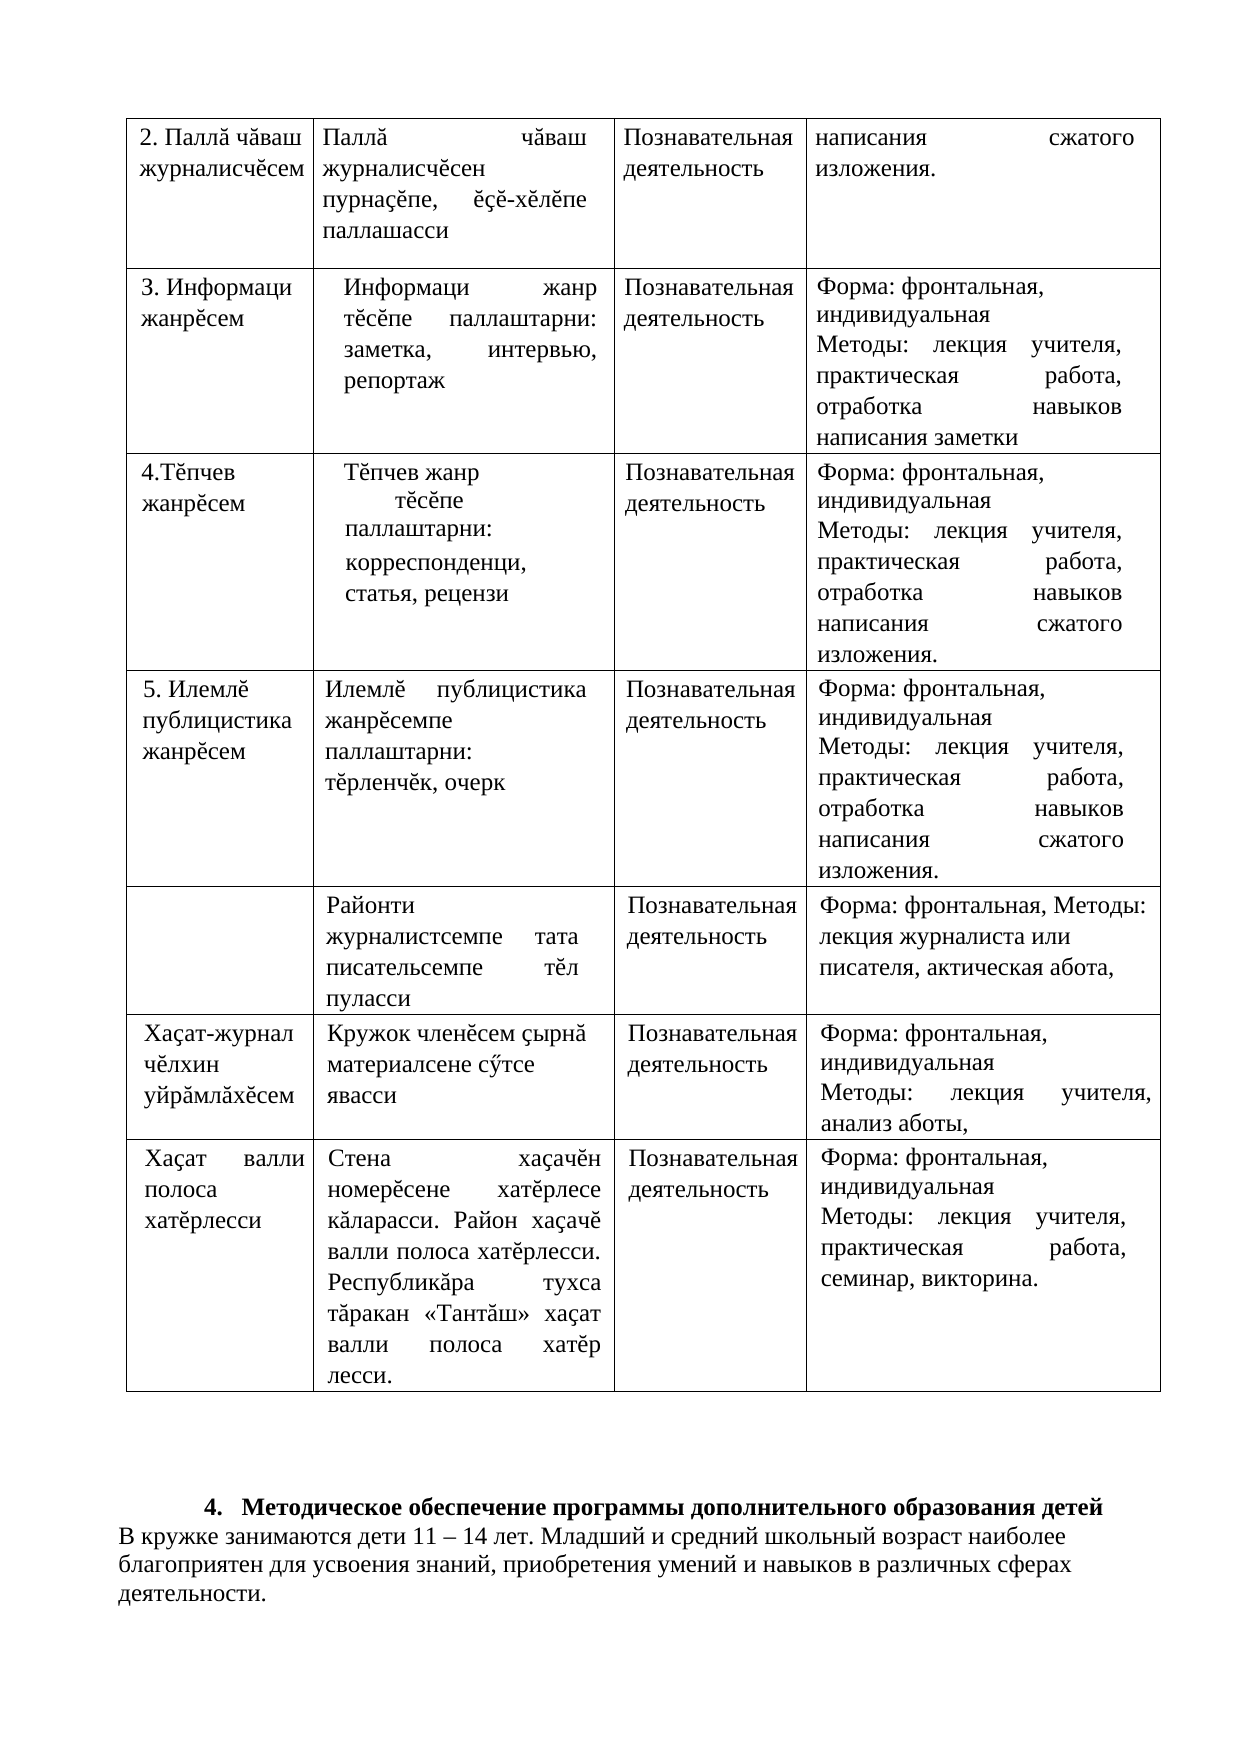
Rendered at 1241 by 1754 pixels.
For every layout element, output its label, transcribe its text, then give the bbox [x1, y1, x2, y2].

table_cell 2. Паллă чăваш журналисчĕсем [127, 119, 313, 268]
table_cell Познавательная деятельность [615, 1140, 806, 1391]
table_cell 5. Илемлĕ публицистика жанрĕсем [127, 671, 313, 886]
table_cell З. Информаци жанрĕсем [127, 269, 313, 453]
table_cell 4.Тĕпчев жанрĕсем [127, 454, 313, 670]
table_cell Форма: фронтальная, индивидуальная Методы: лекция учителя, практическая работа, отработка навыков написания сжатого изложения. [807, 454, 1160, 670]
table_cell Форма: фронтальная, индивидуальная Методы: лекция учителя, практическая работа, отработка навыков написания сжатого изложения. [807, 671, 1160, 886]
table_cell Познавательная деятельность [615, 671, 806, 886]
table_cell Илемлĕ публицистика жанрĕсемпе паллаштарни: тĕрленчĕк, очерк [314, 671, 614, 886]
table_cell Информаци жанр тĕсĕпе паллаштарни: заметка, интервью, репортаж [314, 269, 614, 453]
table_cell Кружок членĕсем ҫырнă материалсене сӳтсе явасси [314, 1015, 614, 1138]
table_cell Тĕпчев жанр тĕсĕпе паллаштарни: корреспонденци, статья, рецензи [314, 454, 614, 670]
table_cell [127, 887, 313, 1014]
table_cell Форма: фронтальная, Методы: лекция журналиста или писателя, актическая абота, [807, 887, 1160, 1014]
table_cell Познавательная деятельность [615, 269, 806, 453]
table_cell Форма: фронтальная, индивидуальная Методы: лекция учителя, практическая работа, семинар, викторина. [807, 1140, 1160, 1391]
table_cell Стена хаҫачĕн номерĕсене хатĕрлесе кăларасси. Район хаҫачĕ валли полоса хатĕрлесси. Республикăра тухса тăракан «Тантăш» хаҫат валли полоса хатĕр лесси. [314, 1140, 614, 1391]
table_cell Познавательная деятельность [615, 887, 806, 1014]
table_cell Форма: фронтальная, индивидуальная Методы: лекция учителя, практическая работа, отработка навыков написания заметки [807, 269, 1160, 453]
list Методическое обеспечение программы дополнительного образования детей [156, 1492, 1152, 1521]
table_cell Форма: фронтальная, индивидуальная Методы: лекция учителя, анализ аботы, [807, 1015, 1160, 1138]
table_cell Познавательная деятельность [615, 1015, 806, 1138]
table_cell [807, 119, 1160, 268]
table_cell Паллă чăваш журналисчĕсен пурнаҫĕпе, ĕҫĕ-хĕлĕпе паллашасси [314, 119, 614, 268]
table_cell Районти журналистсемпе тата писательсемпе тĕл пуласси [314, 887, 614, 1014]
text В кружке занимаются дети 11 – 14 лет. Младший и средний школьный возраст наиболее благоприятен для усвоения знаний, приобретения умений и навыков в различных сферах деятельности. [118, 1521, 1152, 1607]
table_cell Познавательная деятельность [615, 454, 806, 670]
table_cell Хаҫат валли полоса хатĕрлесси [127, 1140, 313, 1391]
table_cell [615, 119, 806, 268]
table_cell Хаҫат-журнал чĕлхин уйрăмлăхĕсем [127, 1015, 313, 1138]
